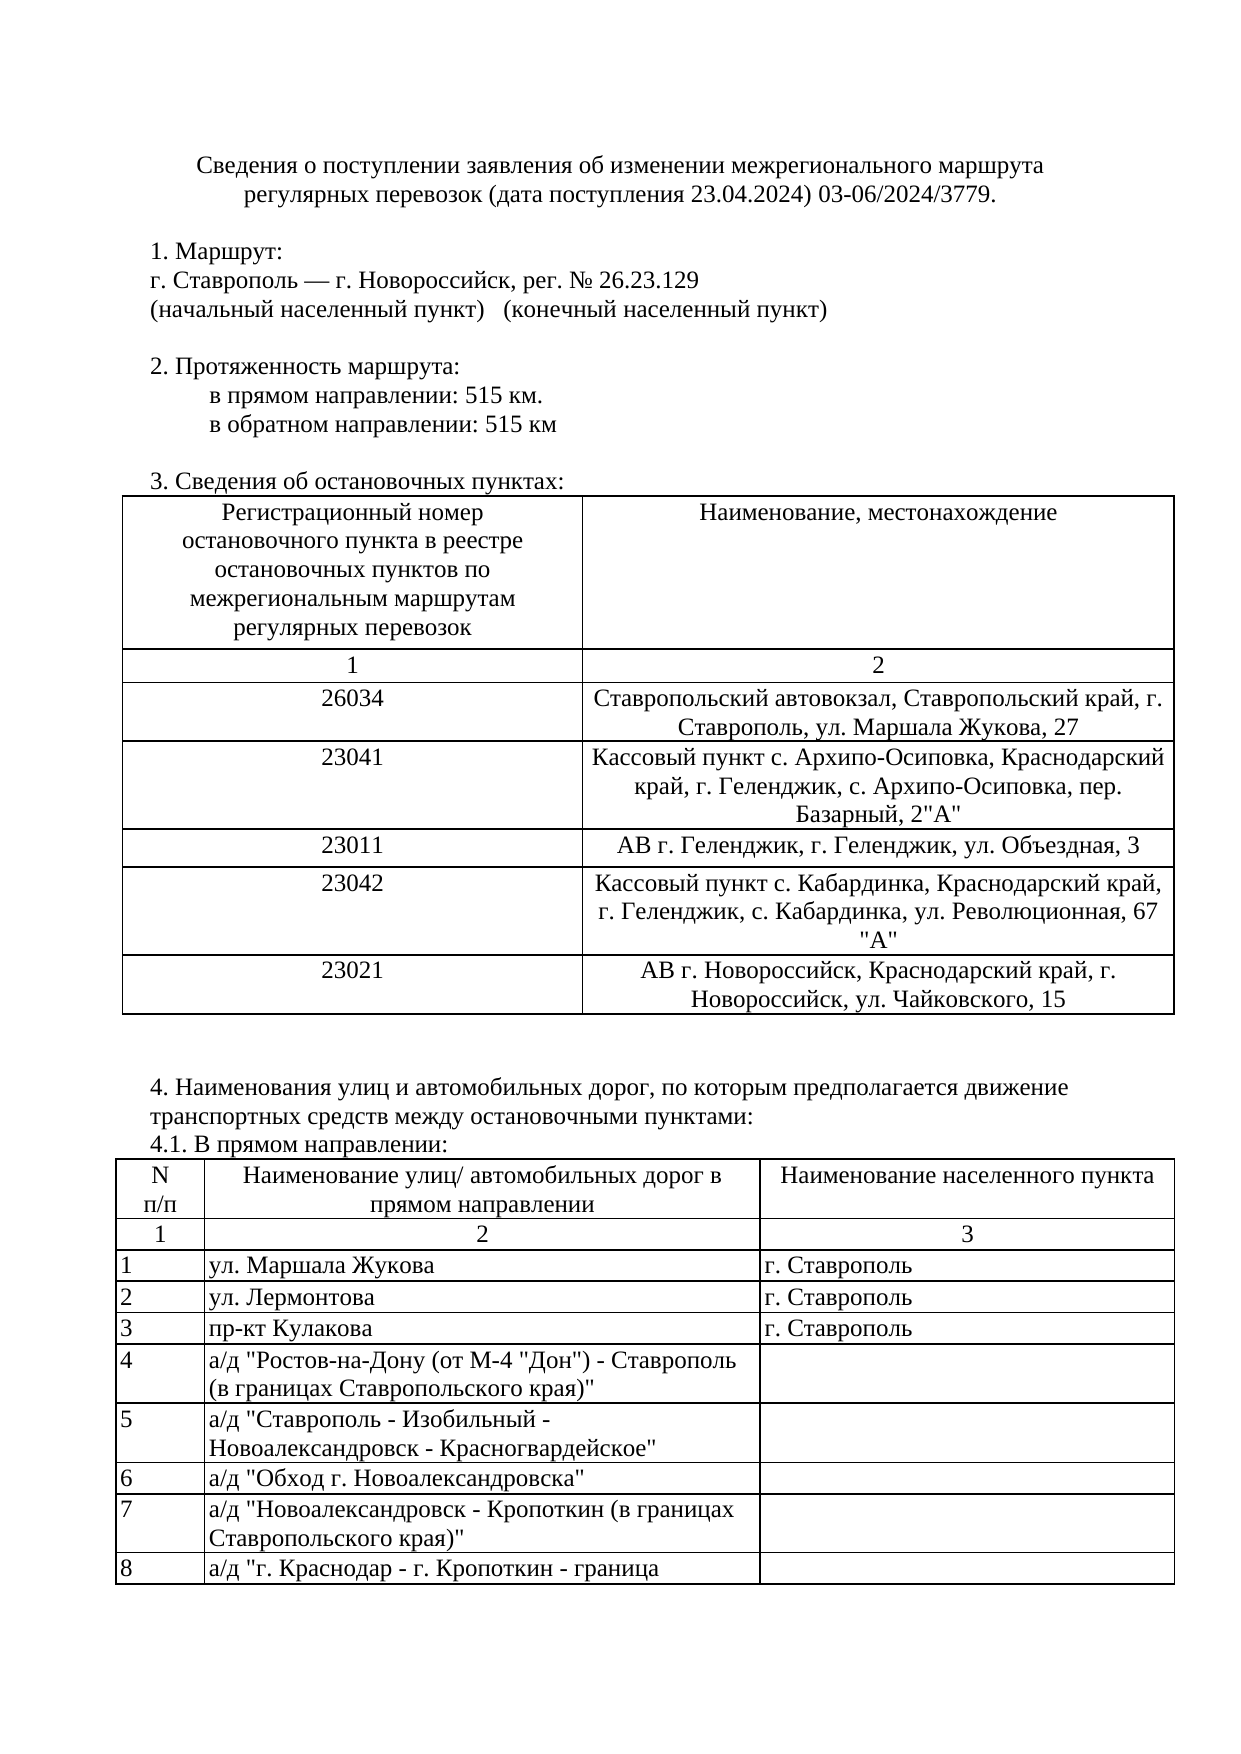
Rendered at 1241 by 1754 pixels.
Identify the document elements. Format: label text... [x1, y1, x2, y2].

text Сведения о поступлении заявления об изменении межрегионального маршрута регулярных перевозок (дата поступления 23.04.2024) 03-06/2024/3779. [150, 150, 1090, 207]
table_cell 3 [117, 1313, 204, 1343]
table_cell 3 [761, 1219, 1174, 1249]
table_cell 23041 [123, 742, 582, 828]
text г. Ставрополь — г. Новороссийск, рег. № 26.23.129 [150, 265, 1090, 294]
table_cell а/д "Ставрополь - Изобильный - Новоалександровск - Красногвардейское" [205, 1404, 759, 1461]
table_cell 2 [117, 1282, 204, 1312]
table_cell АВ г. Геленджик, г. Геленджик, ул. Объездная, 3 [583, 830, 1173, 866]
table_cell 8 [117, 1553, 204, 1583]
table_cell [761, 1404, 1174, 1461]
text 4. Наименования улиц и автомобильных дорог, по которым предполагается движение транспортных средств между остановочными пунктами: [150, 1072, 1090, 1129]
table_cell 1 [117, 1251, 204, 1280]
table_cell а/д "Обход г. Новоалександровска" [205, 1463, 759, 1493]
table_cell [761, 1553, 1174, 1583]
table_cell Кассовый пункт с. Кабардинка, Краснодарский край, г. Геленджик, с. Кабардинка, ул. Революционная, 67 "А" [583, 868, 1173, 954]
table_cell 1 [123, 650, 582, 681]
table_cell 5 [117, 1404, 204, 1461]
table_cell [761, 1495, 1174, 1552]
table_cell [205, 1553, 759, 1583]
table_cell 2 [583, 650, 1173, 681]
table_cell пр-кт Кулакова [205, 1313, 759, 1343]
table_header Наименование населенного пункта [761, 1160, 1174, 1217]
table_header N п/п [117, 1160, 204, 1217]
table_header Наименование улиц/ автомобильных дорог в прямом направлении [205, 1160, 759, 1217]
text в прямом направлении: 515 км. [150, 380, 1090, 409]
table_cell 23021 [123, 956, 582, 1013]
table_cell 2 [205, 1219, 759, 1249]
table_cell 1 [117, 1219, 204, 1249]
table_cell а/д "Ростов-на-Дону (от М-4 "Дон") - Ставрополь (в границах Ставропольского края)" [205, 1345, 759, 1402]
table_header Наименование, местонахождение [583, 497, 1173, 648]
table_cell г. Ставрополь [761, 1251, 1174, 1280]
table_cell АВ г. Новороссийск, Краснодарский край, г. Новороссийск, ул. Чайковского, 15 [583, 956, 1173, 1013]
text (начальный населенный пункт) (конечный населенный пункт) [150, 294, 1090, 322]
table_cell 23011 [123, 830, 582, 866]
text 3. Сведения об остановочных пунктах: [150, 466, 1090, 495]
table_cell 26034 [123, 683, 582, 740]
text 2. Протяженность маршрута: [150, 351, 1090, 380]
text в обратном направлении: 515 км [150, 409, 1090, 437]
table_cell а/д "Новоалександровск - Кропоткин (в границах Ставропольского края)" [205, 1495, 759, 1552]
table_cell 23042 [123, 868, 582, 954]
table_cell Ставропольский автовокзал, Ставропольский край, г. Ставрополь, ул. Маршала Жукова, 27 [583, 683, 1173, 740]
table_header Регистрационный номер остановочного пункта в реестре остановочных пунктов по межрегиональным маршрутам регулярных перевозок [123, 497, 582, 648]
table_cell 7 [117, 1495, 204, 1552]
table_cell ул. Маршала Жукова [205, 1251, 759, 1280]
table_cell ул. Лермонтова [205, 1282, 759, 1312]
table_cell [761, 1345, 1174, 1402]
table_cell Кассовый пункт с. Архипо-Осиповка, Краснодарский край, г. Геленджик, с. Архипо-Осиповка, пер. Базарный, 2"А" [583, 742, 1173, 828]
text 4.1. В прямом направлении: [150, 1129, 1090, 1158]
table_cell г. Ставрополь [761, 1313, 1174, 1343]
table_cell 6 [117, 1463, 204, 1493]
table_cell г. Ставрополь [761, 1282, 1174, 1312]
table_cell [761, 1463, 1174, 1493]
table_cell 4 [117, 1345, 204, 1402]
text 1. Маршрут: [150, 236, 1090, 265]
